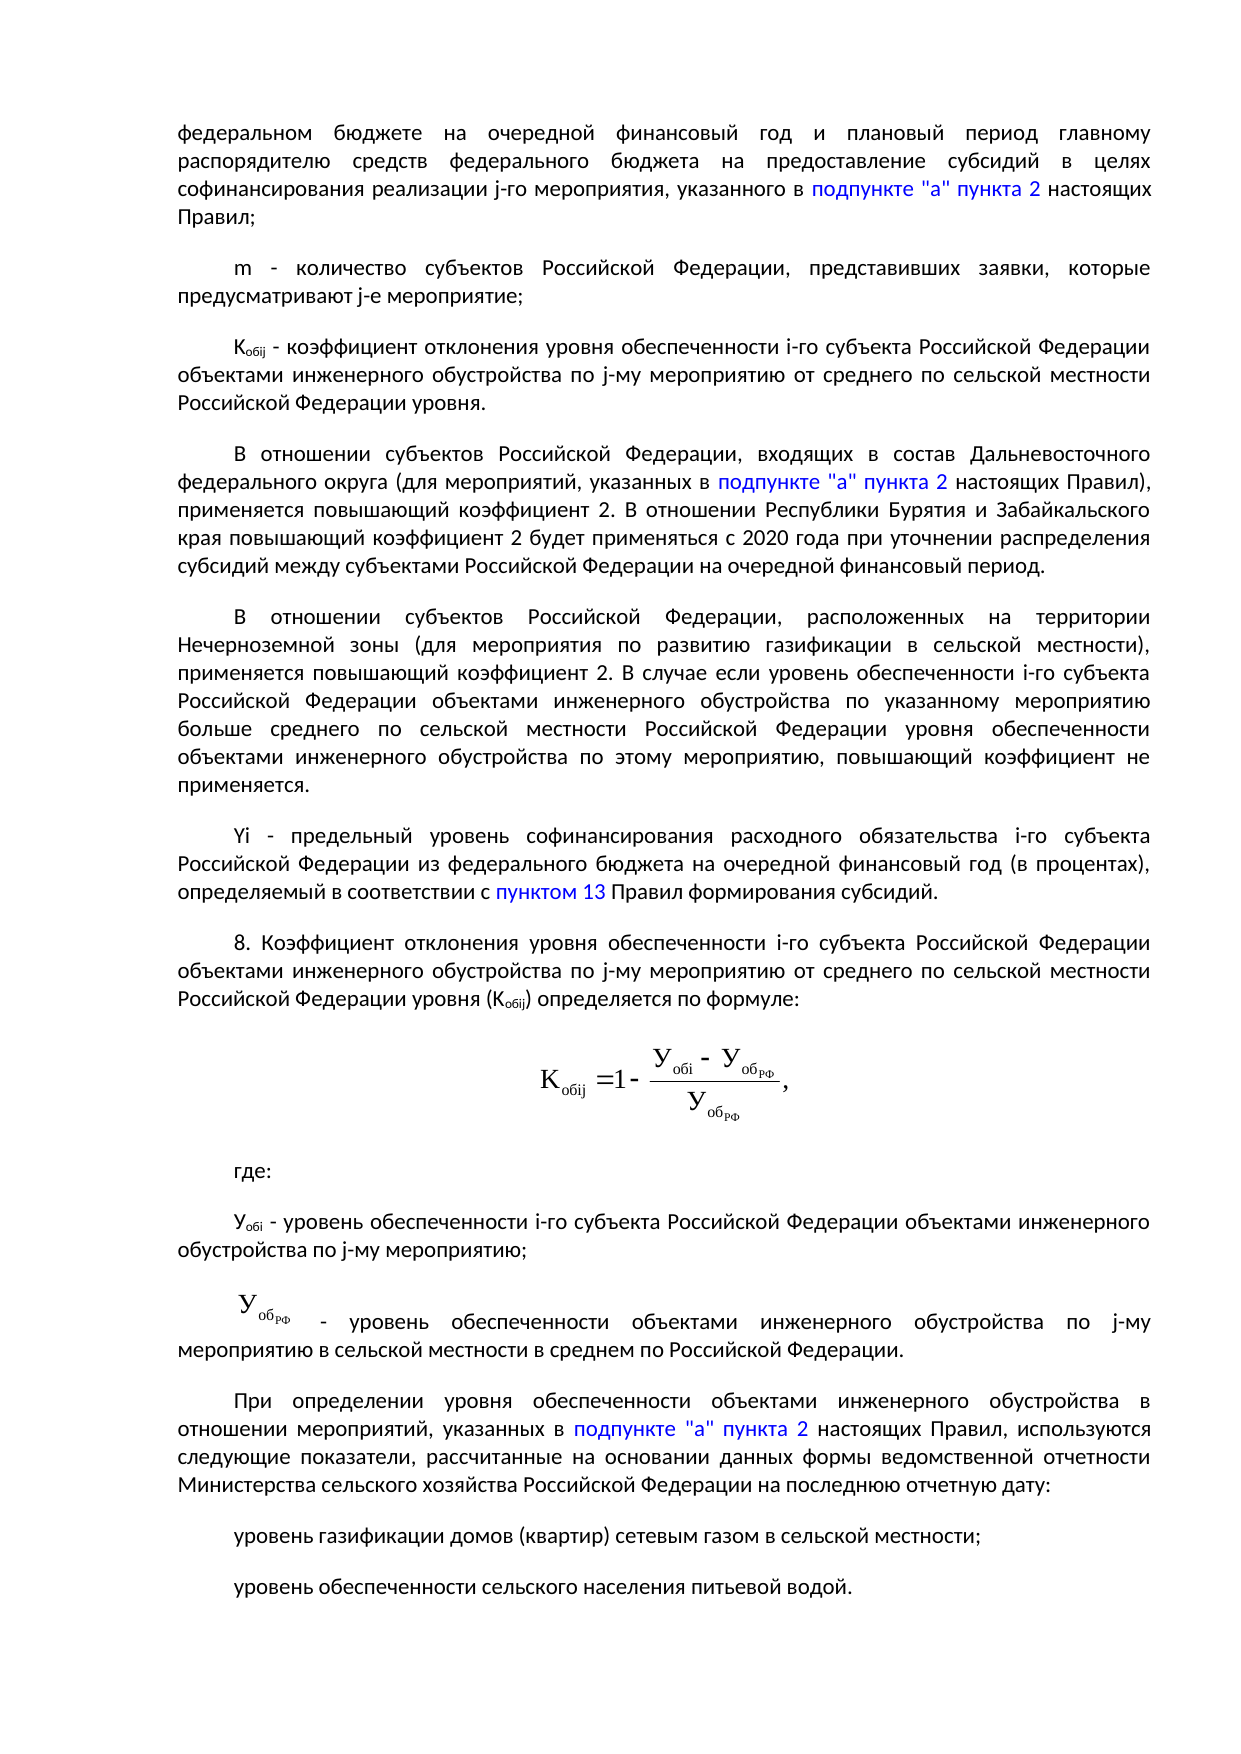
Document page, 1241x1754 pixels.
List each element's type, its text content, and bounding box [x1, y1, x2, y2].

text m - количество субъектов Российской Федерации, представивших заявки, которые предусматривают j-е мероприятие; [177, 253, 1152, 309]
text Уобi - уровень обеспеченности i-го субъекта Российской Федерации объектами инженерного обустройства по j-му мероприятию; [177, 1207, 1152, 1263]
text уровень обеспеченности сельского населения питьевой водой. [177, 1572, 1152, 1600]
text - уровень обеспеченности объектами инженерного обустройства по j-му мероприятию в сельской местности в среднем по Российской Федерации. [177, 1286, 1152, 1363]
text Yi - предельный уровень софинансирования расходного обязательства i-го субъекта Российской Федерации из федерального бюджета на очередной финансовый год (в процентах), определяемый в соответствии с пунктом 13 Правил формирования субсидий. [177, 821, 1152, 905]
text уровень газификации домов (квартир) сетевым газом в сельской местности; [177, 1521, 1152, 1549]
text 8. Коэффициент отклонения уровня обеспеченности i-го субъекта Российской Федерации объектами инженерного обустройства по j-му мероприятию от среднего по сельской местности Российской Федерации уровня (Kобij) определяется по формуле: [177, 928, 1152, 1012]
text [177, 118, 1152, 230]
text При определении уровня обеспеченности объектами инженерного обустройства в отношении мероприятий, указанных в подпункте "а" пункта 2 настоящих Правил, используются следующие показатели, рассчитанные на основании данных формы ведомственной отчетности Министерства сельского хозяйства Российской Федерации на последнюю отчетную дату: [177, 1386, 1152, 1498]
text В отношении субъектов Российской Федерации, расположенных на территории Нечерноземной зоны (для мероприятия по развитию газификации в сельской местности), применяется повышающий коэффициент 2. В случае если уровень обеспеченности i-го субъекта Российской Федерации объектами инженерного обустройства по указанному мероприятию больше среднего по сельской местности Российской Федерации уровня обеспеченности объектами инженерного обустройства по этому мероприятию, повышающий коэффициент не применяется. [177, 602, 1152, 798]
text Kобij - коэффициент отклонения уровня обеспеченности i-го субъекта Российской Федерации объектами инженерного обустройства по j-му мероприятию от среднего по сельской местности Российской Федерации уровня. [177, 332, 1152, 416]
text В отношении субъектов Российской Федерации, входящих в состав Дальневосточного федерального округа (для мероприятий, указанных в подпункте "а" пункта 2 настоящих Правил), применяется повышающий коэффициент 2. В отношении Республики Бурятия и Забайкальского края повышающий коэффициент 2 будет применяться с 2020 года при уточнении распределения субсидий между субъектами Российской Федерации на очередной финансовый период. [177, 439, 1152, 579]
text где: [177, 1156, 1152, 1184]
